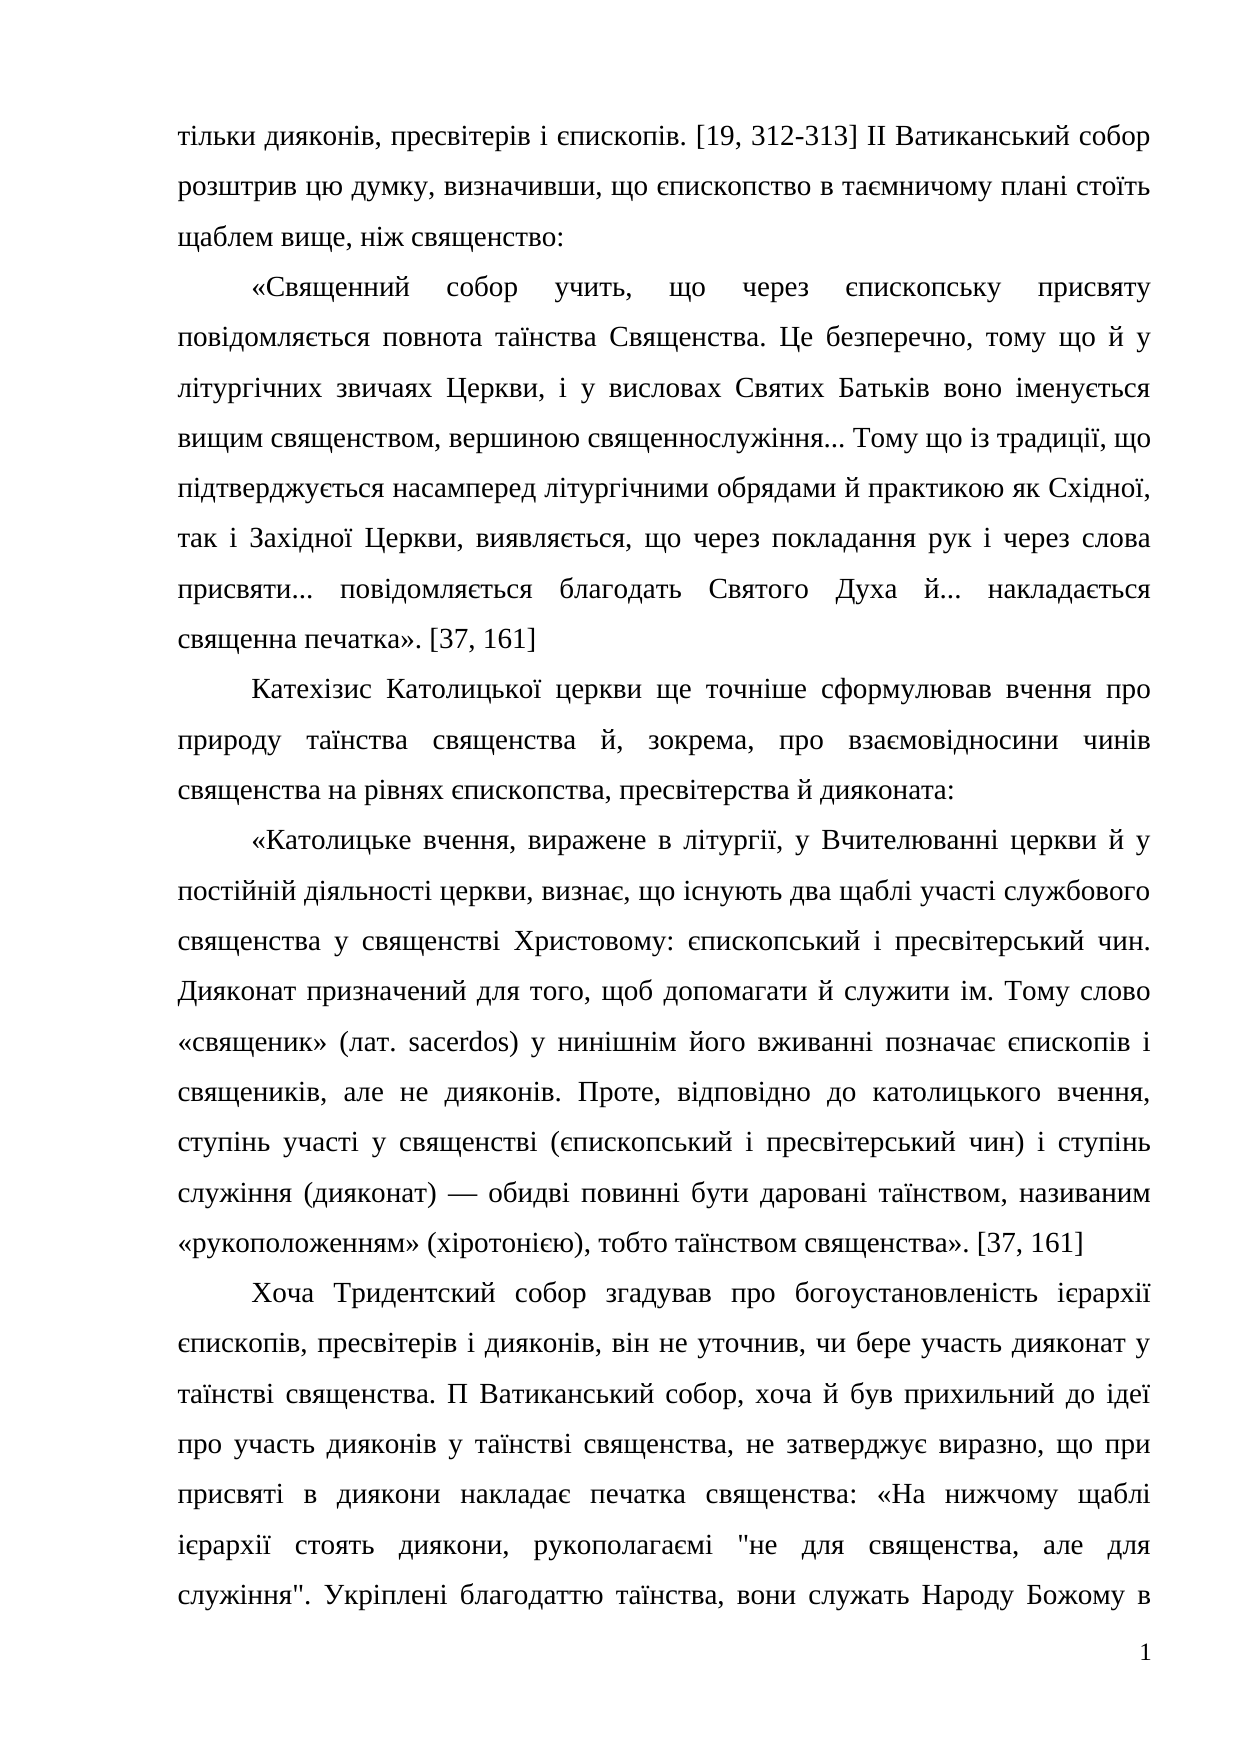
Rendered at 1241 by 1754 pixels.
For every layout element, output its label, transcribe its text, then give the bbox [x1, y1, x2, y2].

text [177, 118, 1152, 252]
text Катехізис Католицької церкви ще точніше сформулював вчення про природу таїнства священства й, зокрема, про взаємовідносини чинів священства на рівнях єпископства, пресвітерства й дияконата: [177, 672, 1152, 806]
text «Католицьке вчення, виражене в літургії, у Вчителюванні церкви й у постійній діяльності церкви, визнає, що існують два щаблі участі службового священства у священстві Христовому: єпископський і пресвітерський чин. Дияконат призначений для того, щоб допомагати й служити ім. Тому слово «священик» (лат. sacerdos) у нинішнім його вживанні позначає єпископів і священиків, але не дияконів. Проте, відповідно до католицького вчення, ступінь участі у священстві (єпископський і пресвітерський чин) і ступінь служіння (дияконат) — обидві повинні бути даровані таїнством, називаним «рукоположенням» (хіротонією), тобто таїнством священства». [37, 161] [177, 822, 1152, 1258]
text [177, 1275, 1152, 1611]
text «Священний собор учить, що через єпископську присвяту повідомляється повнота таїнства Священства. Це безперечно, тому що й у літургічних звичаях Церкви, і у висловах Святих Батьків воно іменується вищим священством, вершиною священнослужіння... Тому що із традиції, що підтверджується насамперед літургічними обрядами й практикою як Східної, так і Західної Церкви, виявляється, що через покладання рук і через слова присвяти... повідомляється благодать Святого Духа й... накладається священна печатка». [37, 161] [177, 269, 1152, 655]
